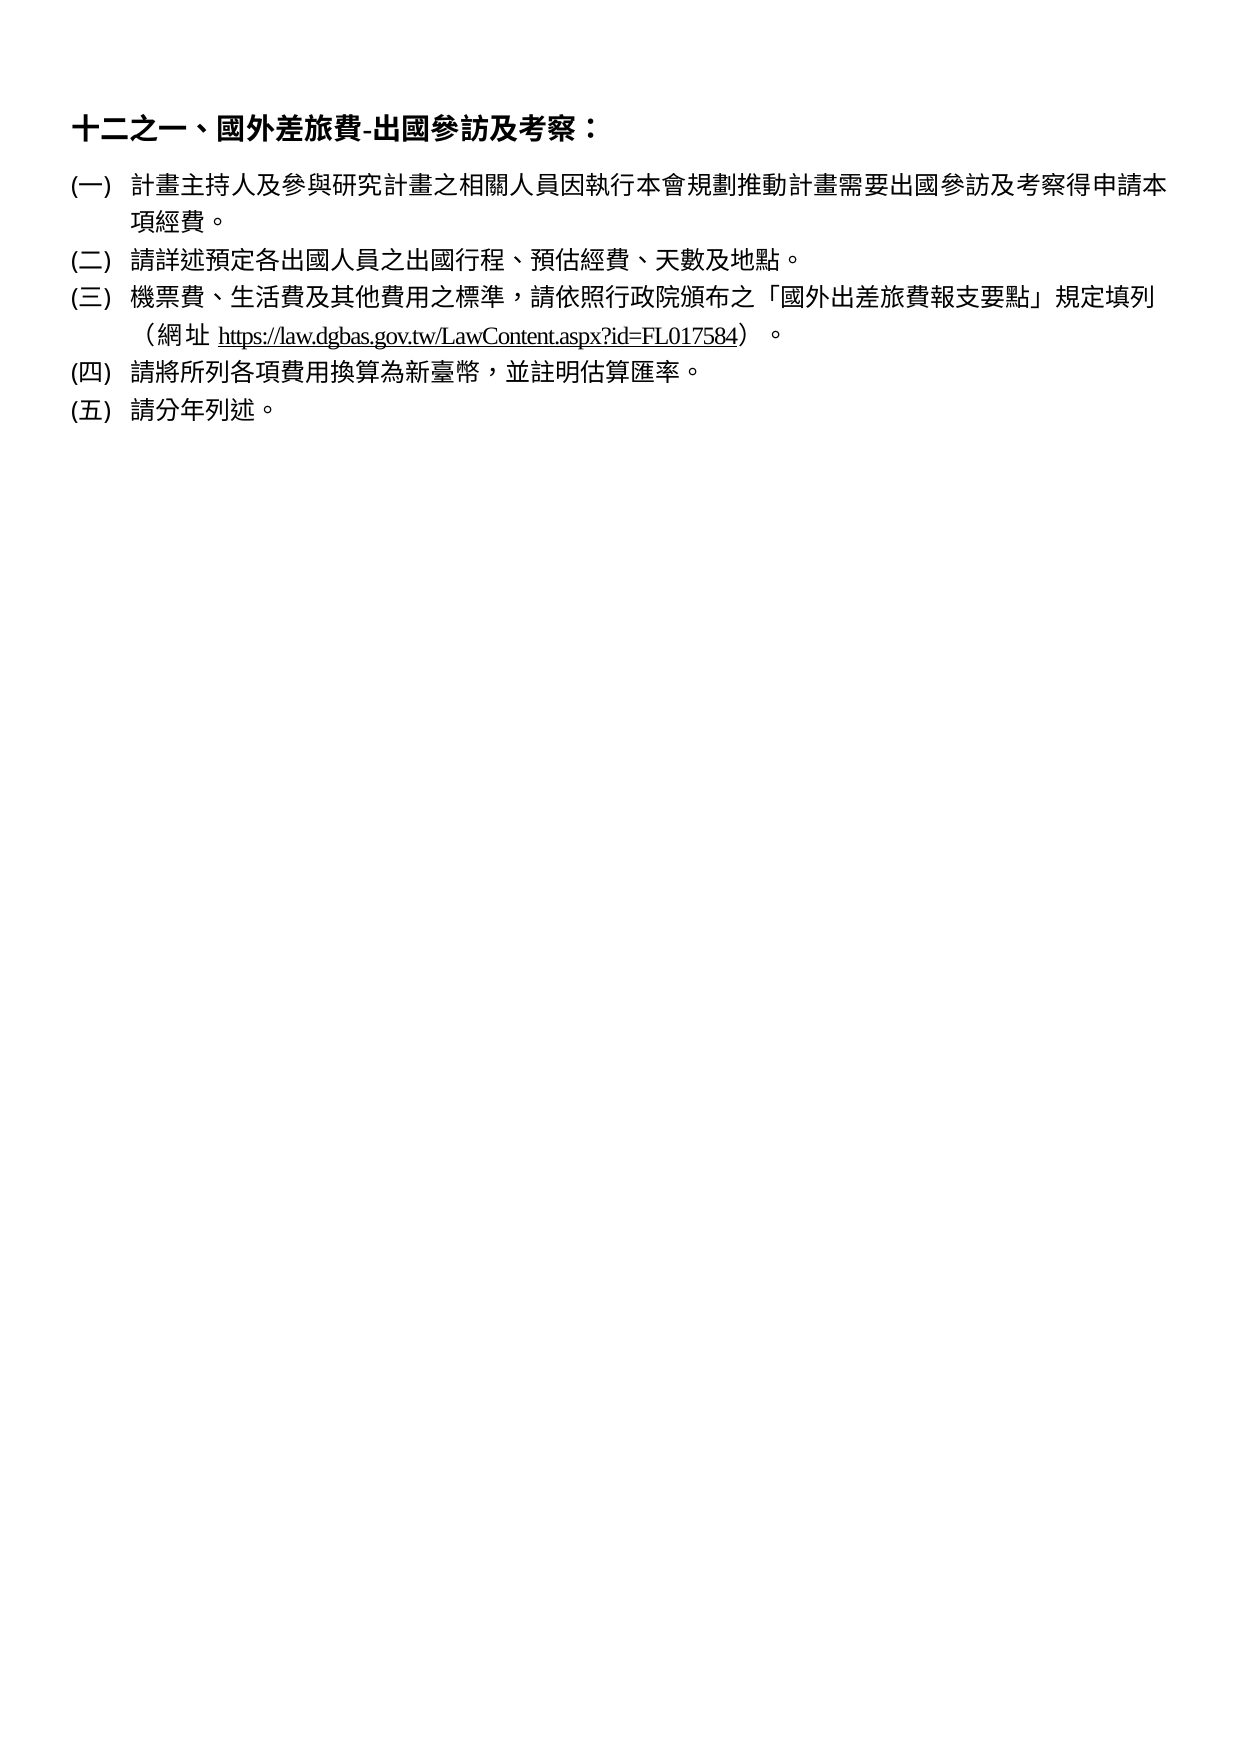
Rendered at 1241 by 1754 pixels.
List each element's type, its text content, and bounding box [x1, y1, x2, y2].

text 十二之一、國外差旅費-出國參訪及考察： [71, 89, 1169, 164]
list 請將所列各項費用換算為新臺幣，並註明估算匯率。 [71, 352, 1169, 389]
list 請分年列述。 [71, 389, 1169, 427]
list 計畫主持人及參與研究計畫之相關人員因執行本會規劃推動計畫需要出國參訪及考察得申請本項經費。 [71, 164, 1169, 239]
list 請詳述預定各出國人員之出國行程、預估經費、天數及地點。 [71, 239, 1169, 277]
list 機票費、生活費及其他費用之標準，請依照行政院頒布之「國外出差旅費報支要點」規定填列（網址https://law.dgbas.gov.tw/LawContent.aspx?id=FL017584）。 [71, 277, 1169, 352]
